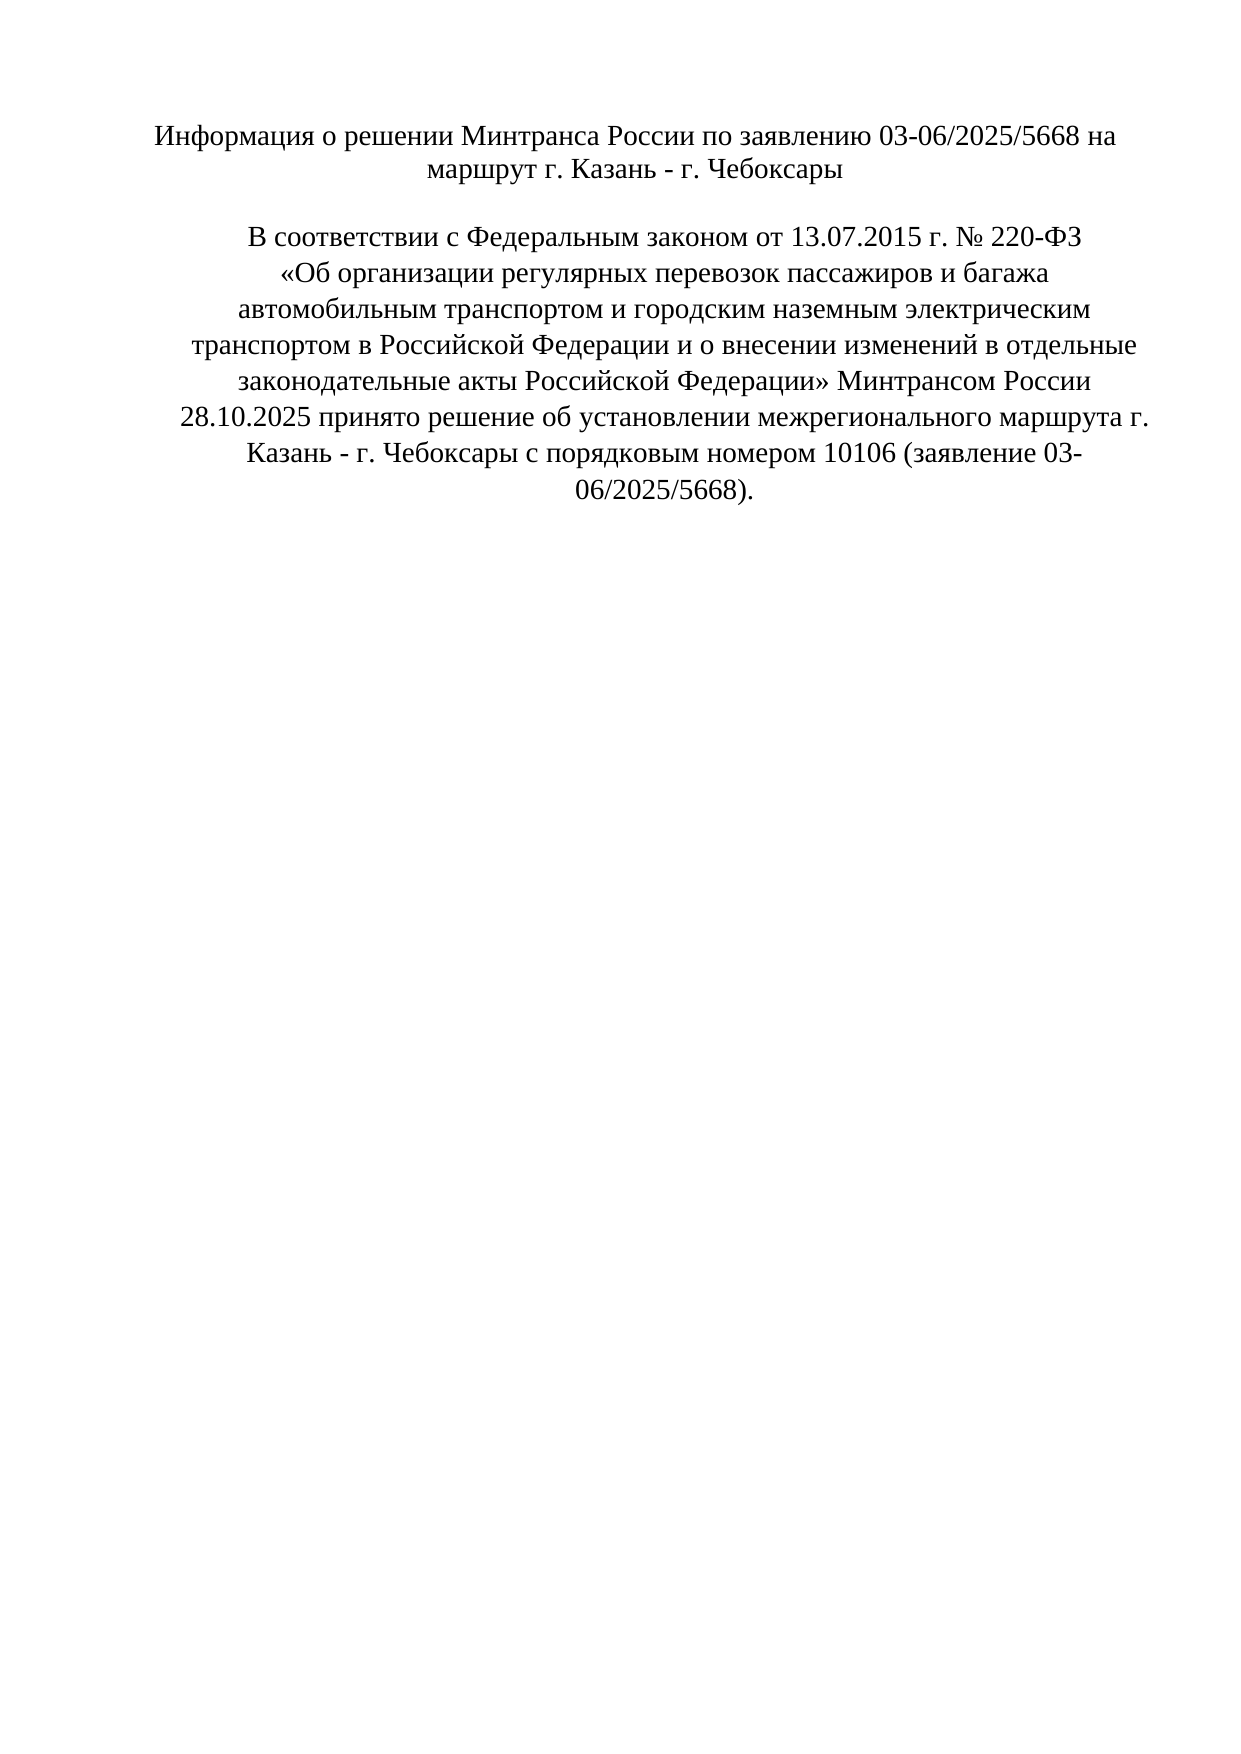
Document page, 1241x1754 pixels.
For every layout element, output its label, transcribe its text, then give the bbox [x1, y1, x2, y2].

text В соответствии с Федеральным законом от 13.07.2015 г. № 220-ФЗ «Об организации регулярных перевозок пассажиров и багажа автомобильным транспортом и городским наземным электрическим транспортом в Российской Федерации и о внесении изменений в отдельные законодательные акты Российской Федерации» Минтрансом России 28.10.2025 принято решение об установлении межрегионального маршрута г. Казань - г. Чебоксары с порядковым номером 10106 (заявление 03-06/2025/5668). [177, 219, 1152, 505]
text Информация о решении Минтранса России по заявлению 03-06/2025/5668 на маршрут г. Казань - г. Чебоксары [118, 118, 1152, 185]
